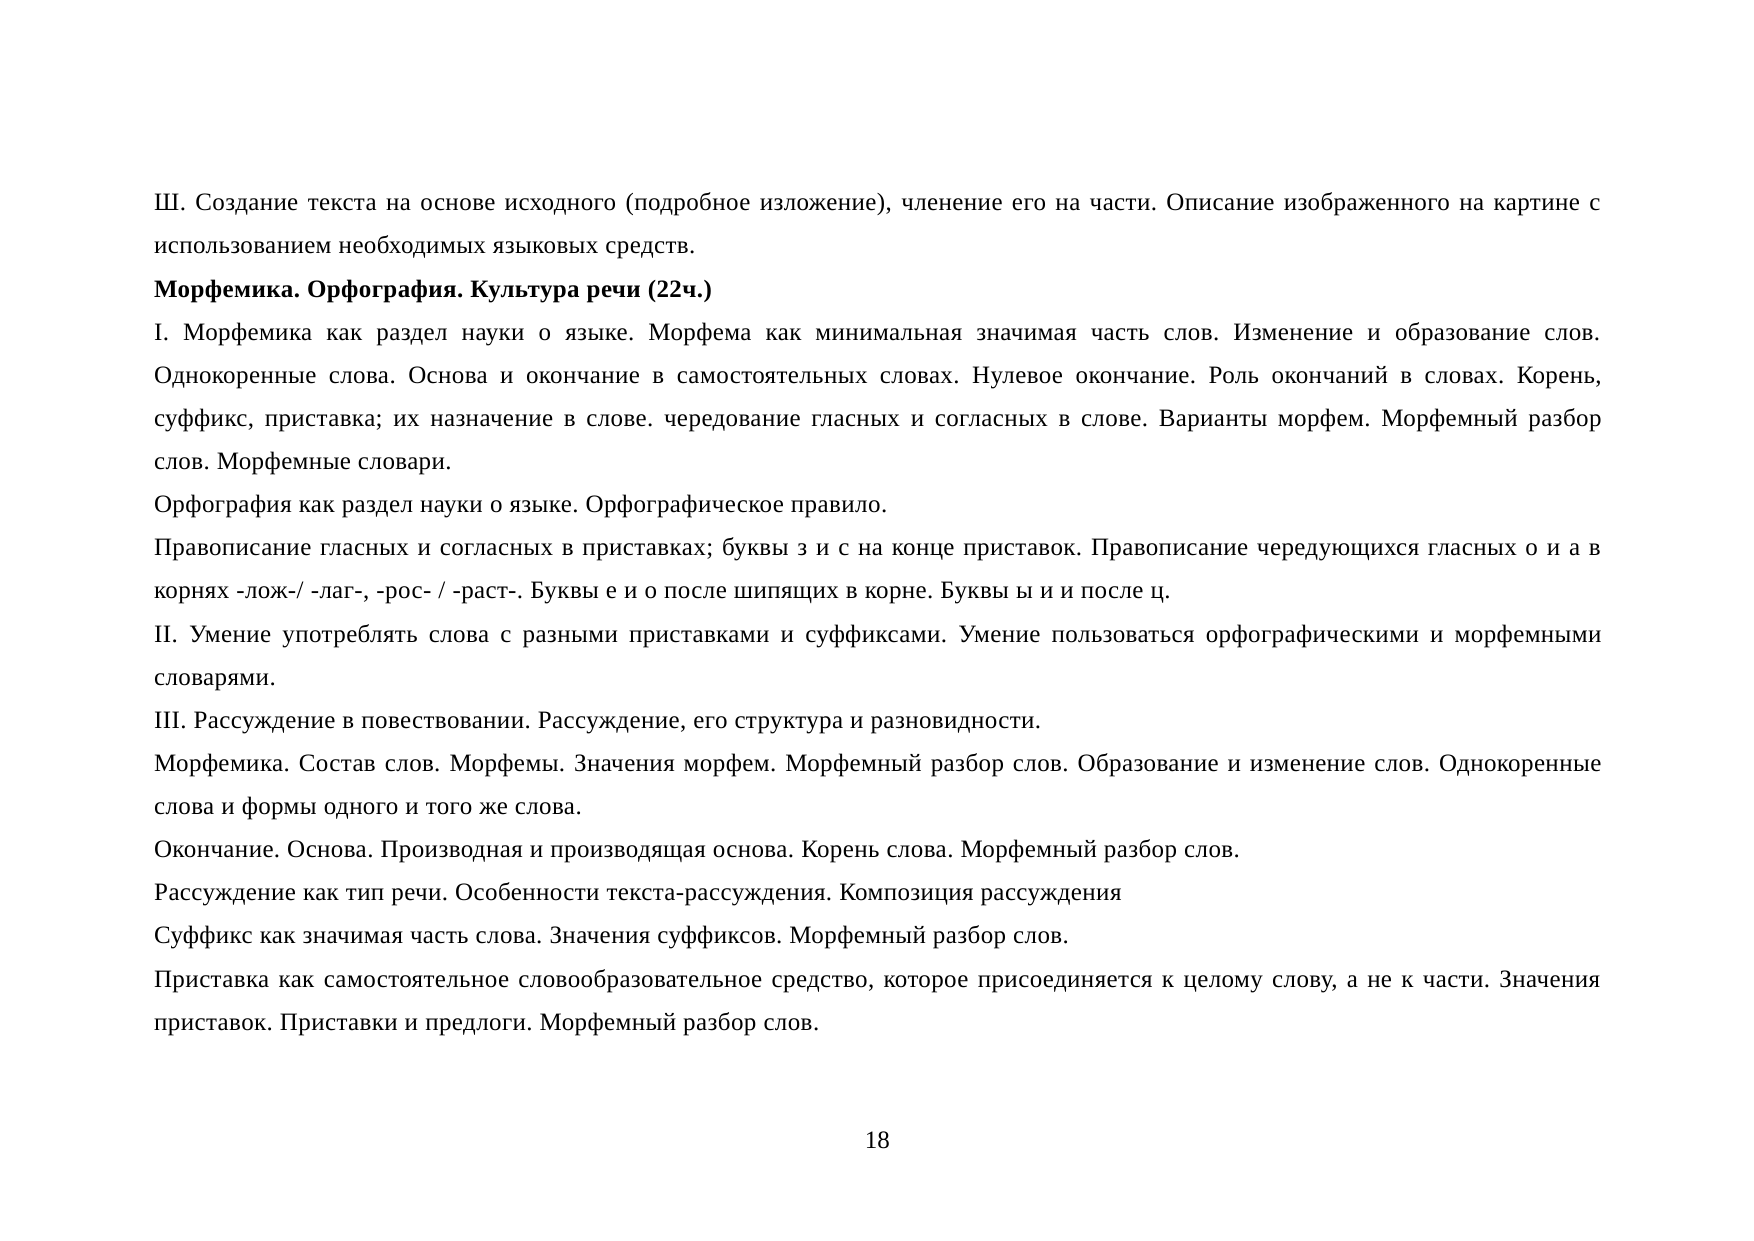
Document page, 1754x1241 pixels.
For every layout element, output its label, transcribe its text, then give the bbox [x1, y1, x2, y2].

text Приставка как самостоятельное словообразовательное средство, которое присоединяется к целому слову, а не к части. Значения приставок. Приставки и предлоги. Морфемный разбор слов. [154, 964, 1604, 1036]
text Рассуждение как тип речи. Особенности текста-рассуждения. Композиция рассуждения [154, 877, 1604, 906]
text II. Умение употреблять слова с разными приставками и суффиксами. Умение пользоваться орфографическими и морфемными словарями. [154, 619, 1604, 691]
text III. Рассуждение в повествовании. Рассуждение, его структура и разновидности. [154, 705, 1604, 734]
text Морфемика. Орфография. Культура речи (22ч.) [154, 274, 1604, 302]
text I. Морфемика как раздел науки о языке. Морфема как минимальная значимая часть слов. Изменение и образование слов. Однокоренные слова. Основа и окончание в самостоятельных словах. Нулевое окончание. Роль окончаний в словах. Корень, суффикс, приставка; их назначение в слове. чередование гласных и согласных в слове. Варианты морфем. Морфемный разбор слов. Морфемные словари. [154, 317, 1604, 475]
text Ш. Создание текста на основе исходного (подробное изложение), членение его на части. Описание изображенного на картине с использованием необходимых языковых средств. [154, 187, 1604, 259]
text Морфемика. Состав слов. Морфемы. Значения морфем. Морфемный разбор слов. Образование и изменение слов. Однокоренные слова и формы одного и того же слова. [154, 748, 1604, 820]
text Орфография как раздел науки о языке. Орфографическое правило. [154, 489, 1604, 518]
text Правописание гласных и согласных в приставках; буквы з и с на конце приставок. Правописание чередующихся гласных о и а в корнях -лож-/ -лаг-, -рос- / -раст-. Буквы е и о после шипящих в корне. Буквы ы и и после ц. [154, 532, 1604, 604]
text Суффикс как значимая часть слова. Значения суффиксов. Морфемный разбор слов. [154, 921, 1604, 949]
text Окончание. Основа. Производная и производящая основа. Корень слова. Морфемный разбор слов. [154, 834, 1604, 863]
